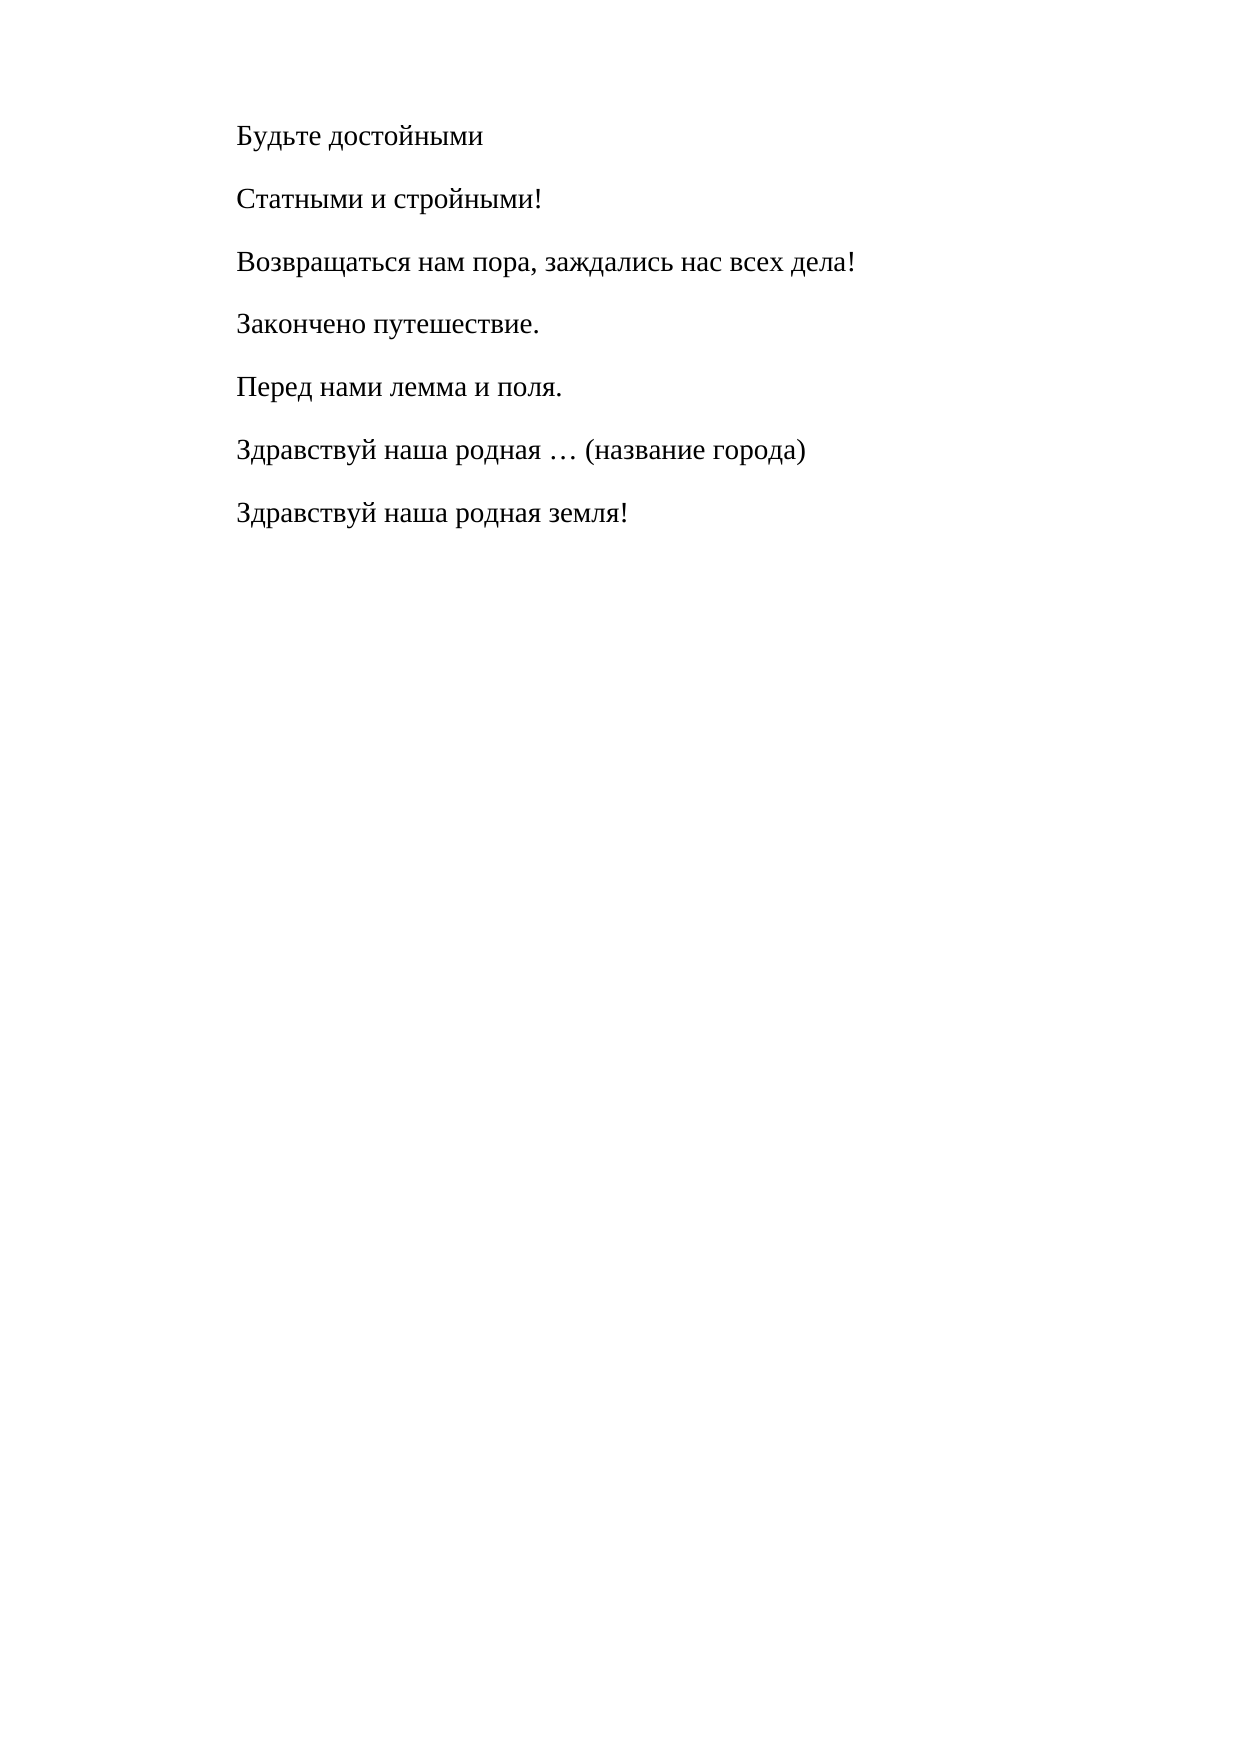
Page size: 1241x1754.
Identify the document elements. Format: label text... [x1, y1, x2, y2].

text Статными и стройными! [177, 181, 1152, 214]
text Возвращаться нам пора, заждались нас всех дела! [177, 244, 1152, 277]
text Перед нами лемма и поля. [177, 369, 1152, 403]
text Будьте достойными [177, 118, 1152, 152]
text Закончено путешествие. [177, 307, 1152, 340]
text Здравствуй наша родная земля! [177, 495, 1152, 528]
text Здравствуй наша родная … (название города) [177, 432, 1152, 466]
